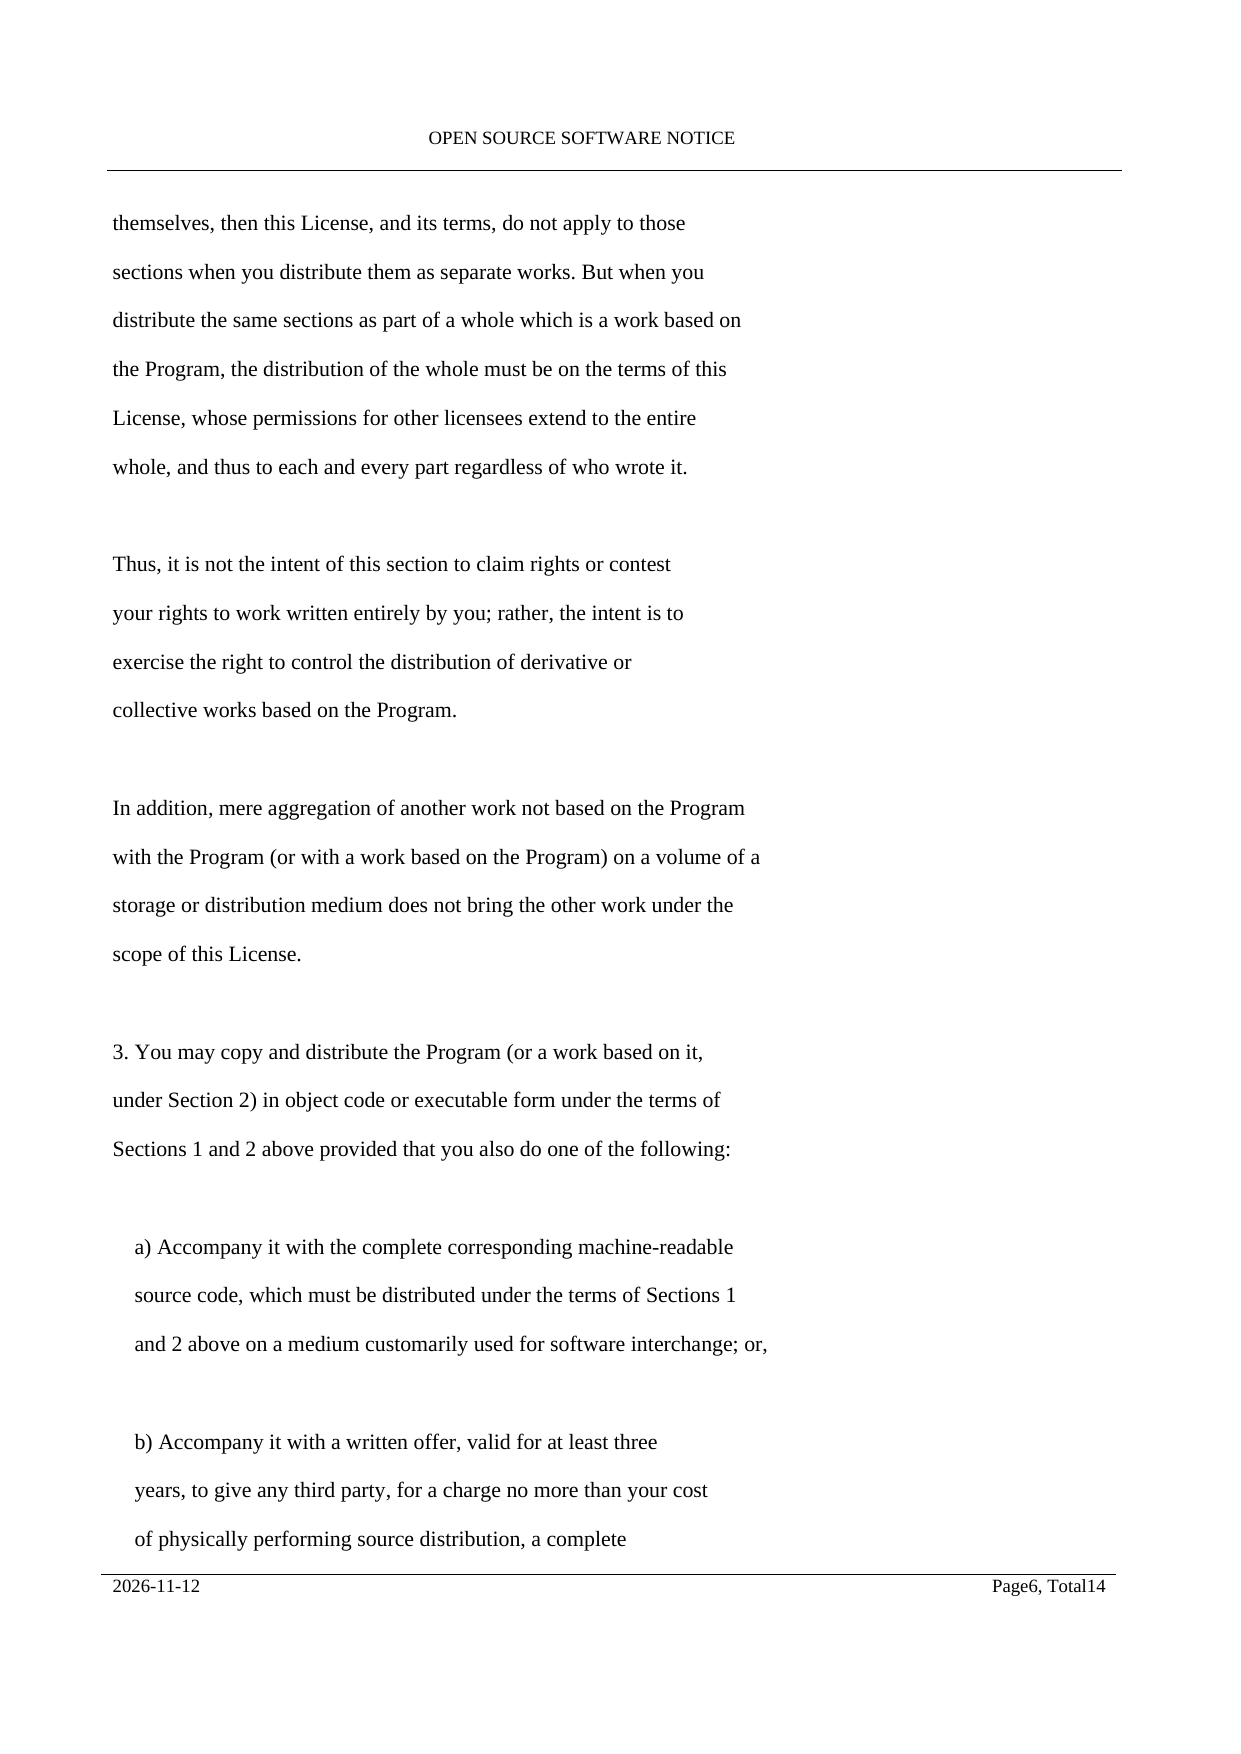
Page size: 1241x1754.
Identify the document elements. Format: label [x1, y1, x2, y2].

text [112, 206, 1128, 1555]
